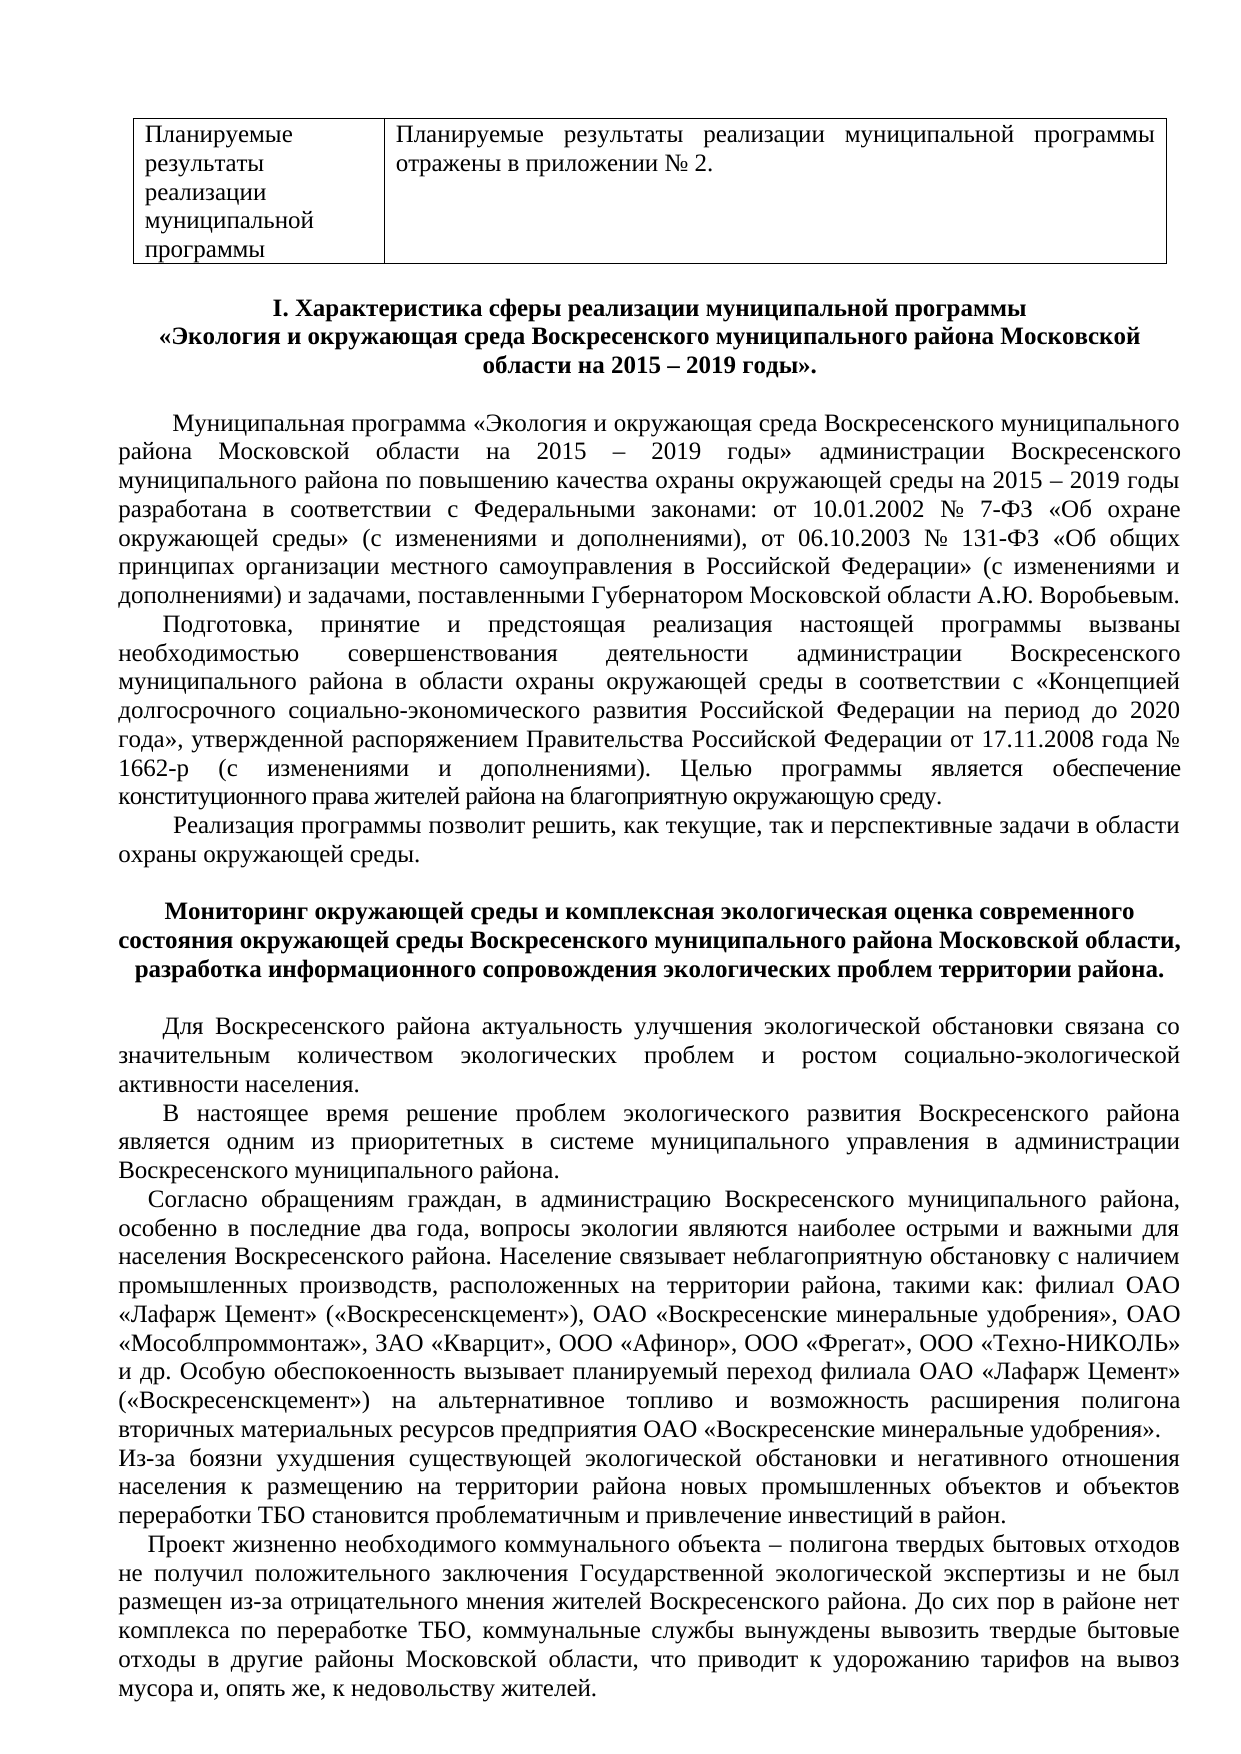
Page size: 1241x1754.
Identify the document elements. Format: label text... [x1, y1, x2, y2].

text Из-за боязни ухудшения существующей экологической обстановки и негативного отношения населения к размещению на территории района новых промышленных объектов и объектов переработки ТБО становится проблематичным и привлечение инвестиций в район. [118, 1443, 1181, 1529]
text Для Воскресенского района актуальность улучшения экологической обстановки связана со значительным количеством экологических проблем и ростом социально-экологической активности населения. [118, 1011, 1181, 1098]
text Подготовка, принятие и предстоящая реализация настоящей программы вызваны необходимостью совершенствования деятельности администрации Воскресенского муниципального района в области охраны окружающей среды в соответствии с «Концепцией долгосрочного социально-экономического развития Российской Федерации на период до 2020 года», утвержденной распоряжением Правительства Российской Федерации от 17.11.2008 года № 1662-р (с изменениями и дополнениями). Целью программы является обеспечение конституционного права жителей района на благоприятную окружающую среду. [118, 609, 1181, 810]
text I. Характеристика сферы реализации муниципальной программы [118, 293, 1181, 321]
text Согласно обращениям граждан, в администрацию Воскресенского муниципального района, особенно в последние два года, вопросы экологии являются наиболее острыми и важными для населения Воскресенского района. Население связывает неблагоприятную обстановку с наличием промышленных производств, расположенных на территории района, такими как: филиал ОАО «Лафарж Цемент» («Воскресенскцемент»), ОАО «Воскресенские минеральные удобрения», ОАО «Мособлпроммонтаж», ЗАО «Кварцит», ООО «Афинор», ООО «Фрегат», ООО «Техно-НИКОЛЬ» и др. Особую обеспокоенность вызывает планируемый переход филиала ОАО «Лафарж Цемент» («Воскресенскцемент») на альтернативное топливо и возможность расширения полигона вторичных материальных ресурсов предприятия ОАО «Воскресенские минеральные удобрения». [118, 1184, 1181, 1443]
text Реализация программы позволит решить, как текущие, так и перспективные задачи в области охраны окружающей среды. [118, 810, 1181, 868]
text Мониторинг окружающей среды и комплексная экологическая оценка современного состояния окружающей среды Воскресенского муниципального района Московской области, разработка информационного сопровождения экологических проблем территории района. [118, 896, 1181, 983]
text Муниципальная программа «Экология и окружающая среда Воскресенского муниципального района Московской области на 2015 – 2019 годы» администрации Воскресенского муниципального района по повышению качества охраны окружающей среды на 2015 – 2019 годы разработана в соответствии с Федеральными законами: от 10.01.2002 № 7-ФЗ «Об охране окружающей среды» (с изменениями и дополнениями), от 06.10.2003 № 131-ФЗ «Об общих принципах организации местного самоуправления в Российской Федерации» (с изменениями и дополнениями) и задачами, поставленными Губернатором Московской области А.Ю. Воробьевым. [118, 408, 1181, 609]
text Проект жизненно необходимого коммунального объекта – полигона твердых бытовых отходов не получил положительного заключения Государственной экологической экспертизы и не был размещен из-за отрицательного мнения жителей Воскресенского района. До сих пор в районе нет комплекса по переработке ТБО, коммунальные службы вынуждены вывозить твердые бытовые отходы в другие районы Московской области, что приводит к удорожанию тарифов на вывоз мусора и, опять же, к недовольству жителей. [118, 1529, 1181, 1701]
text В настоящее время решение проблем экологического развития Воскресенского района является одним из приоритетных в системе муниципального управления в администрации Воскресенского муниципального района. [118, 1098, 1181, 1184]
table_cell Планируемые результаты реализации муниципальной программы [134, 119, 384, 263]
text «Экология и окружающая среда Воскресенского муниципального района Московской области на 2015 – 2019 годы». [118, 321, 1181, 379]
table_cell Планируемые результаты реализации муниципальной программы отражены в приложении № 2. [385, 119, 1166, 263]
